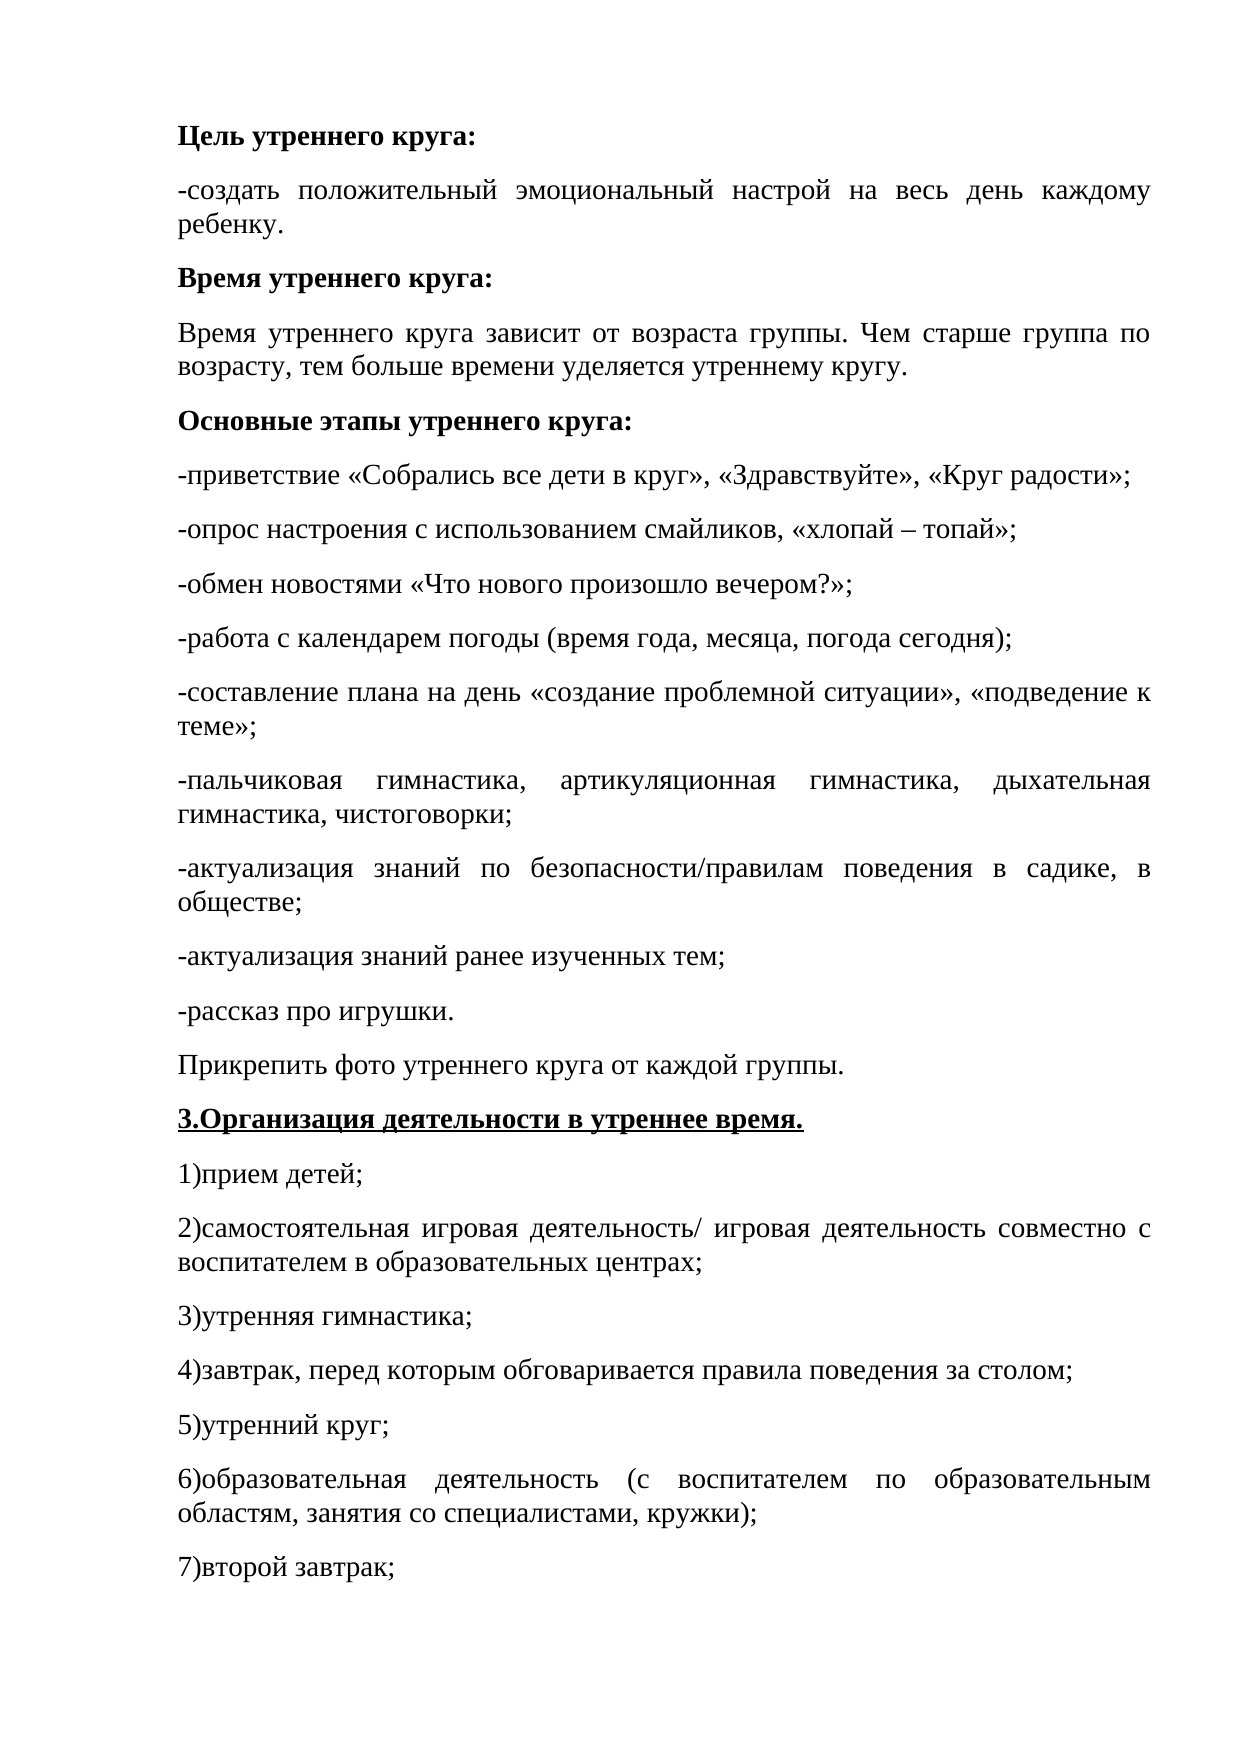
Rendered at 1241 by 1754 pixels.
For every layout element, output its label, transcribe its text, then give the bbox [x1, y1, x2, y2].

text 1)прием детей; [177, 1156, 1152, 1189]
text 3)утренняя гимнастика; [177, 1298, 1152, 1332]
text -актуализация знаний ранее изученных тем; [177, 938, 1152, 972]
text Время утреннего круга зависит от возраста группы. Чем старше группа по возрасту, тем больше времени уделяется утреннему кругу. [177, 315, 1152, 382]
text Цель утреннего круга: [177, 118, 1152, 152]
text -актуализация знаний по безопасности/правилам поведения в садике, в обществе; [177, 850, 1152, 917]
text 7)второй завтрак; [177, 1549, 1152, 1583]
text Прикрепить фото утреннего круга от каждой группы. [177, 1047, 1152, 1081]
text -работа с календарем погоды (время года, месяца, погода сегодня); [177, 620, 1152, 654]
text -приветствие «Собрались все дети в круг», «Здравствуйте», «Круг радости»; [177, 457, 1152, 491]
text -обмен новостями «Что нового произошло вечером?»; [177, 566, 1152, 599]
text 3.Организация деятельности в утреннее время. [177, 1101, 1152, 1135]
text 4)завтрак, перед которым обговаривается правила поведения за столом; [177, 1352, 1152, 1386]
text -составление плана на день «создание проблемной ситуации», «подведение к теме»; [177, 674, 1152, 742]
text Основные этапы утреннего круга: [177, 403, 1152, 436]
text -пальчиковая гимнастика, артикуляционная гимнастика, дыхательная гимнастика, чистоговорки; [177, 762, 1152, 829]
text -опрос настроения с использованием смайликов, «хлопай – топай»; [177, 511, 1152, 545]
text 6)образовательная деятельность (с воспитателем по образовательным областям, занятия со специалистами, кружки); [177, 1461, 1152, 1528]
text -создать положительный эмоциональный настрой на весь день каждому ребенку. [177, 172, 1152, 239]
text 5)утренний круг; [177, 1407, 1152, 1440]
text 2)самостоятельная игровая деятельность/ игровая деятельность совместно с воспитателем в образовательных центрах; [177, 1210, 1152, 1277]
text Время утреннего круга: [177, 260, 1152, 294]
text -рассказ про игрушки. [177, 993, 1152, 1026]
